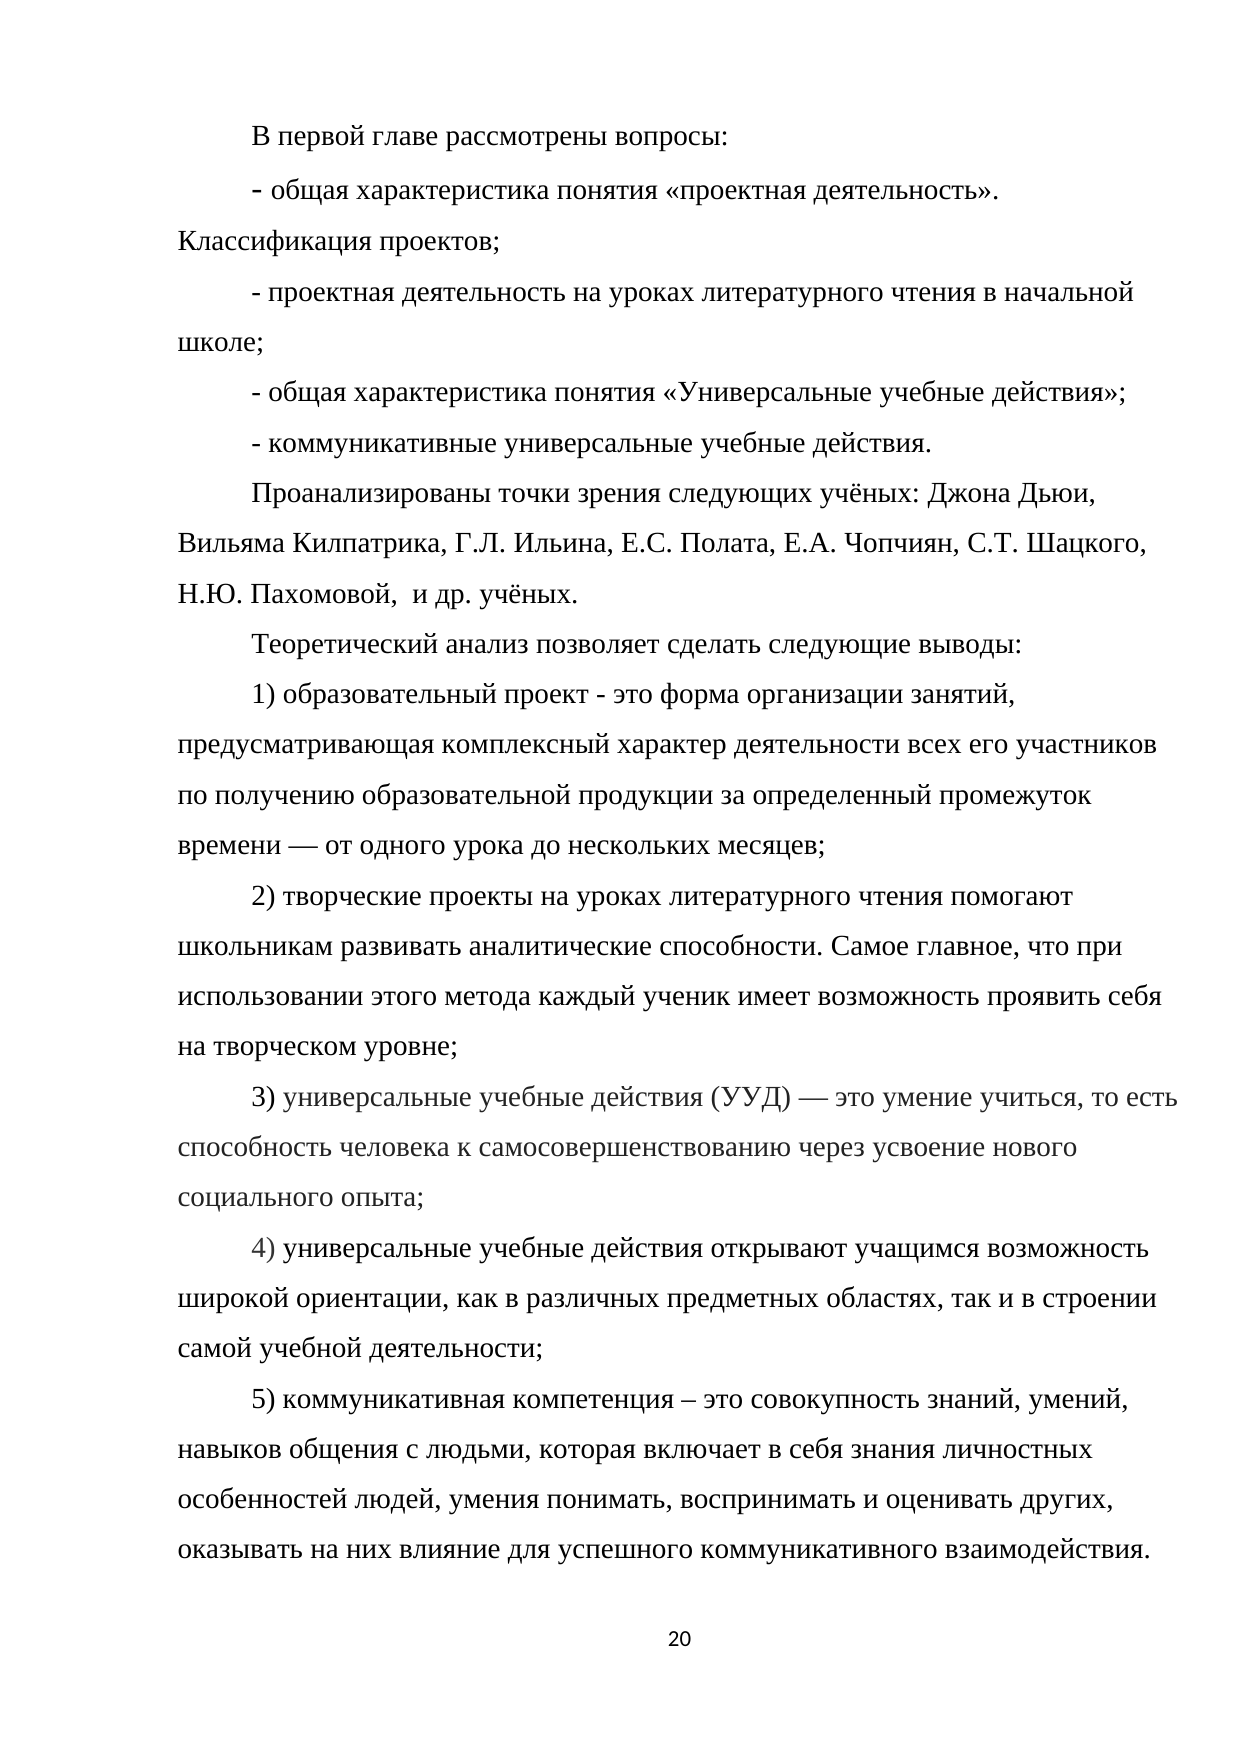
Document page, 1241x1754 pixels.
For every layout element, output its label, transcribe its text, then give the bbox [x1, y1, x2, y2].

text Проанализированы точки зрения следующих учёных: Джона Дьюи, Вильяма Килпатрика, Г.Л. Ильина, Е.С. Полата, Е.А. Чопчиян, С.Т. Шацкого, Н.Ю. Пахомовой, и др. учёных. [177, 475, 1181, 609]
text В первой главе рассмотрены вопросы: [177, 118, 1181, 152]
text 4) универсальные учебные действия открывают учащимся возможность широкой ориентации, как в различных предметных областях, так и в строении самой учебной деятельности; [177, 1230, 1181, 1364]
text 3) универсальные учебные действия (УУД) — это умение учиться, то есть способность человека к самосовершенствованию через усвоение нового социального опыта; [177, 1079, 1181, 1213]
text - проектная деятельность на уроках литературного чтения в начальной школе; [177, 274, 1181, 358]
text 5) коммуникативная компетенция – это совокупность знаний, умений, навыков общения с людьми, которая включает в себя знания личностных особенностей людей, умения понимать, воспринимать и оценивать других, оказывать на них влияние для успешного коммуникативного взаимодействия. [177, 1381, 1181, 1565]
text 2) творческие проекты на уроках литературного чтения помогают школьникам развивать аналитические способности. Самое главное, что при использовании этого метода каждый ученик имеет возможность проявить себя на творческом уровне; [177, 878, 1181, 1062]
text - общая характеристика понятия «проектная деятельность». Классификация проектов; [177, 168, 1181, 257]
text - коммуникативные универсальные учебные действия. [177, 425, 1181, 458]
text Теоретический анализ позволяет сделать следующие выводы: [177, 626, 1181, 659]
text 1) образовательный проект - это форма организации занятий, предусматривающая комплексный характер деятельности всех его участников по получению образовательной продукции за определенный промежуток времени — от одного урока до нескольких месяцев; [177, 676, 1181, 861]
text - общая характеристика понятия «Универсальные учебные действия»; [177, 374, 1181, 408]
